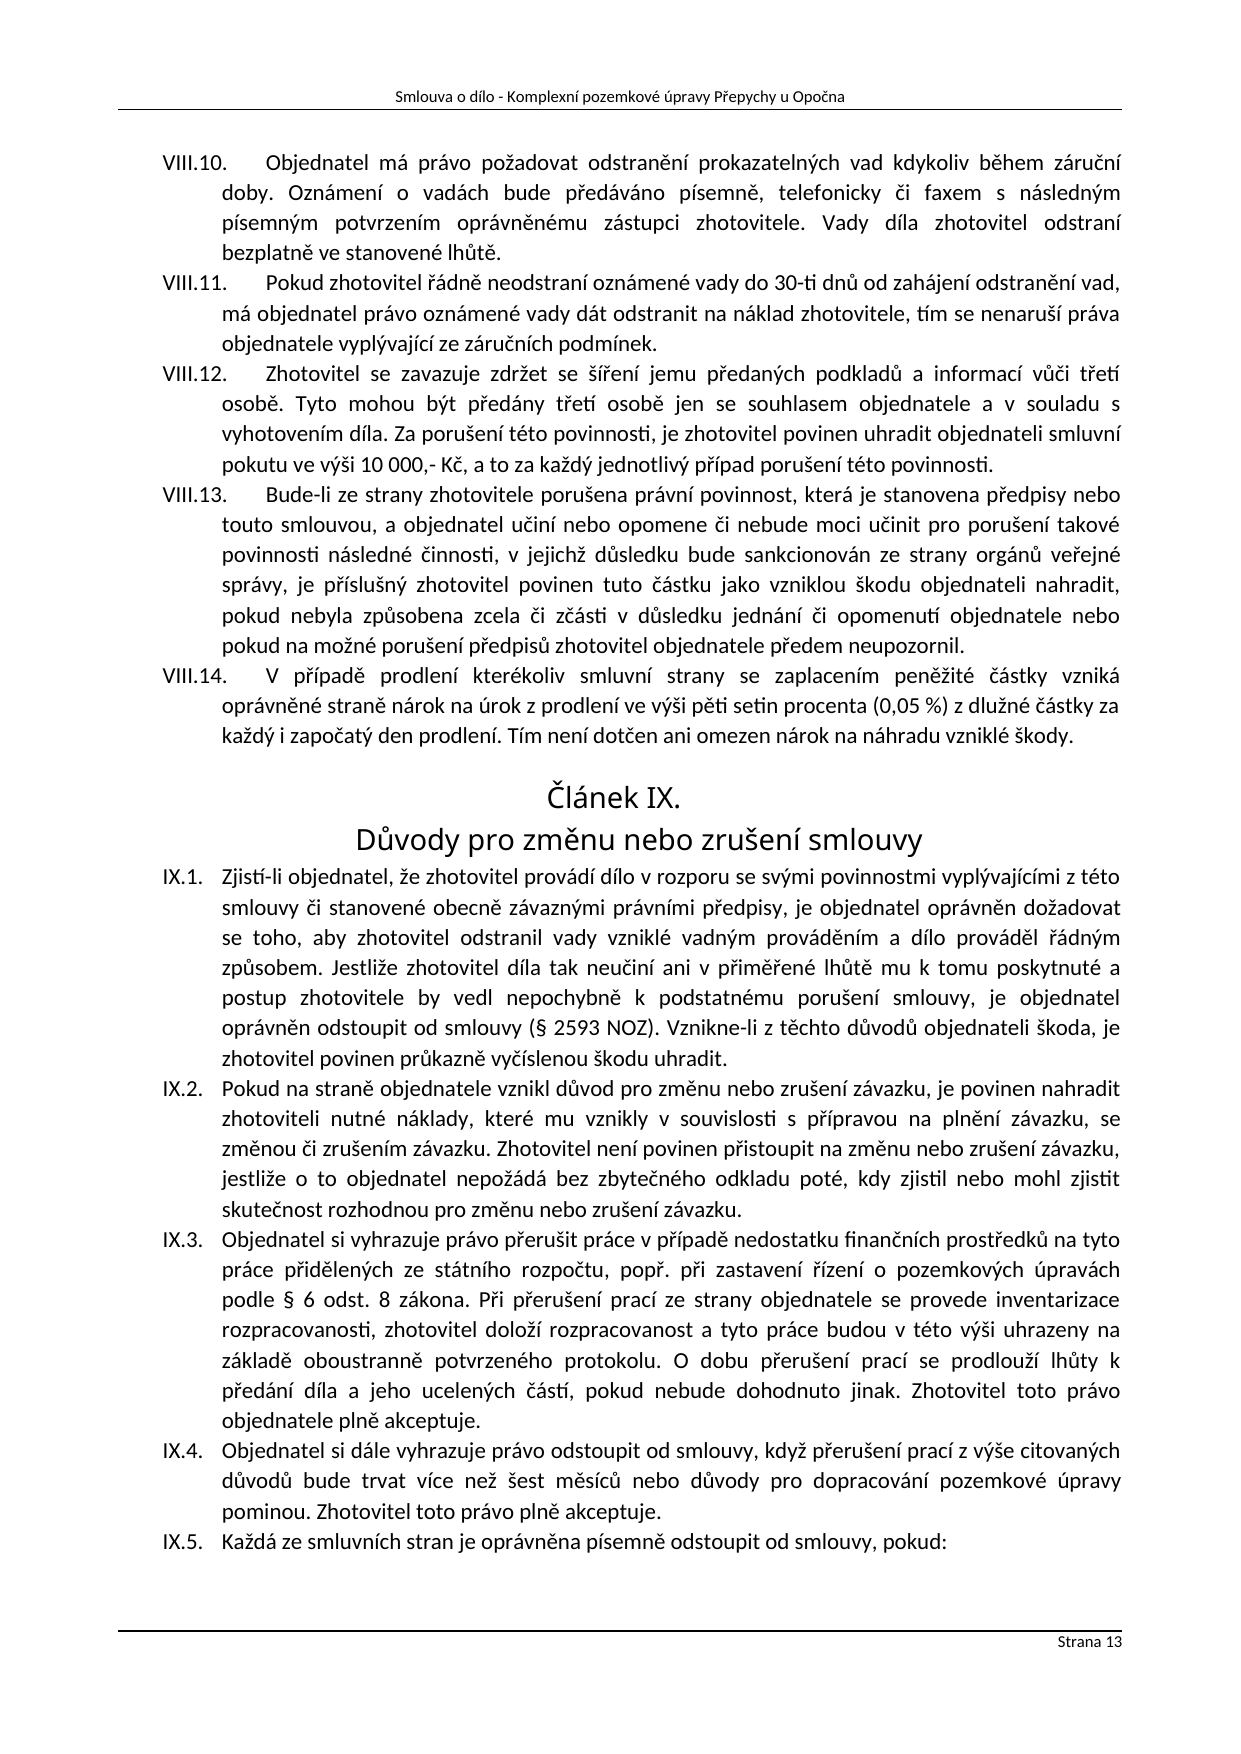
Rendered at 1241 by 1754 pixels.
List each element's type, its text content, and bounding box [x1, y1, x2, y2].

list Objednatel si vyhrazuje právo přerušit práce v případě nedostatku finančních prostředků na tyto práce přidělených ze státního rozpočtu, popř. při zastavení řízení o pozemkových úpravách podle § 6 odst. 8 zákona. Při přerušení prací ze strany objednatele se provede inventarizace rozpracovanosti, zhotovitel doloží rozpracovanost a tyto práce budou v této výši uhrazeny na základě oboustranně potvrzeného protokolu. O dobu přerušení prací se prodlouží lhůty k předání díla a jeho ucelených částí, pokud nebude dohodnuto jinak. Zhotovitel toto právo objednatele plně akceptuje. [162, 1225, 1122, 1434]
subtitle Důvody pro změnu nebo zrušení smlouvy [118, 777, 1122, 859]
list V případě prodlení kterékoliv smluvní strany se zaplacením peněžité částky vzniká oprávněné straně nárok na úrok z prodlení ve výši pěti setin procenta (0,05 %) z dlužné částky za každý i započatý den prodlení. Tím není dotčen ani omezen nárok na náhradu vzniklé škody. [162, 661, 1122, 750]
list Pokud zhotovitel řádně neodstraní oznámené vady do 30-ti dnů od zahájení odstranění vad, má objednatel právo oznámené vady dát odstranit na náklad zhotovitele, tím se nenaruší práva objednatele vyplývající ze záručních podmínek. [162, 268, 1122, 357]
list Objednatel má právo požadovat odstranění prokazatelných vad kdykoliv během záruční doby. Oznámení o vadách bude předáváno písemně, telefonicky či faxem s následným písemným potvrzením oprávněnému zástupci zhotovitele. Vady díla zhotovitel odstraní bezplatně ve stanovené lhůtě. [162, 148, 1122, 266]
list Zhotovitel se zavazuje zdržet se šíření jemu předaných podkladů a informací vůči třetí osobě. Tyto mohou být předány třetí osobě jen se souhlasem objednatele a v souladu s vyhotovením díla. Za porušení této povinnosti, je zhotovitel povinen uhradit objednateli smluvní pokutu ve výši 10 000,- Kč, a to za každý jednotlivý případ porušení této povinnosti. [162, 359, 1122, 478]
list Objednatel si dále vyhrazuje právo odstoupit od smlouvy, když přerušení prací z výše citovaných důvodů bude trvat více než šest měsíců nebo důvody pro dopracování pozemkové úpravy pominou. Zhotovitel toto právo plně akceptuje. [162, 1436, 1122, 1525]
list Pokud na straně objednatele vznikl důvod pro změnu nebo zrušení závazku, je povinen nahradit zhotoviteli nutné náklady, které mu vznikly v souvislosti s přípravou na plnění závazku, se změnou či zrušením závazku. Zhotovitel není povinen přistoupit na změnu nebo zrušení závazku, jestliže o to objednatel nepožádá bez zbytečného odkladu poté, kdy zjistil nebo mohl zjistit skutečnost rozhodnou pro změnu nebo zrušení závazku. [162, 1074, 1122, 1223]
list Každá ze smluvních stran je oprávněna písemně odstoupit od smlouvy, pokud: [162, 1527, 1122, 1555]
list Zjistí-li objednatel, že zhotovitel provádí dílo v rozporu se svými povinnostmi vyplývajícími z této smlouvy či stanovené obecně závaznými právními předpisy, je objednatel oprávněn dožadovat se toho, aby zhotovitel odstranil vady vzniklé vadným prováděním a dílo prováděl řádným způsobem. Jestliže zhotovitel díla tak neučiní ani v přiměřené lhůtě mu k tomu poskytnuté a postup zhotovitele by vedl nepochybně k podstatnému porušení smlouvy, je objednatel oprávněn odstoupit od smlouvy (§ 2593 NOZ). Vznikne-li z těchto důvodů objednateli škoda, je zhotovitel povinen průkazně vyčíslenou škodu uhradit. [162, 862, 1122, 1072]
list Bude-li ze strany zhotovitele porušena právní povinnost, která je stanovena předpisy nebo touto smlouvou, a objednatel učiní nebo opomene či nebude moci učinit pro porušení takové povinnosti následné činnosti, v jejichž důsledku bude sankcionován ze strany orgánů veřejné správy, je příslušný zhotovitel povinen tuto částku jako vzniklou škodu objednateli nahradit, pokud nebyla způsobena zcela či zčásti v důsledku jednání či opomenutí objednatele nebo pokud na možné porušení předpisů zhotovitel objednatele předem neupozornil. [162, 480, 1122, 659]
